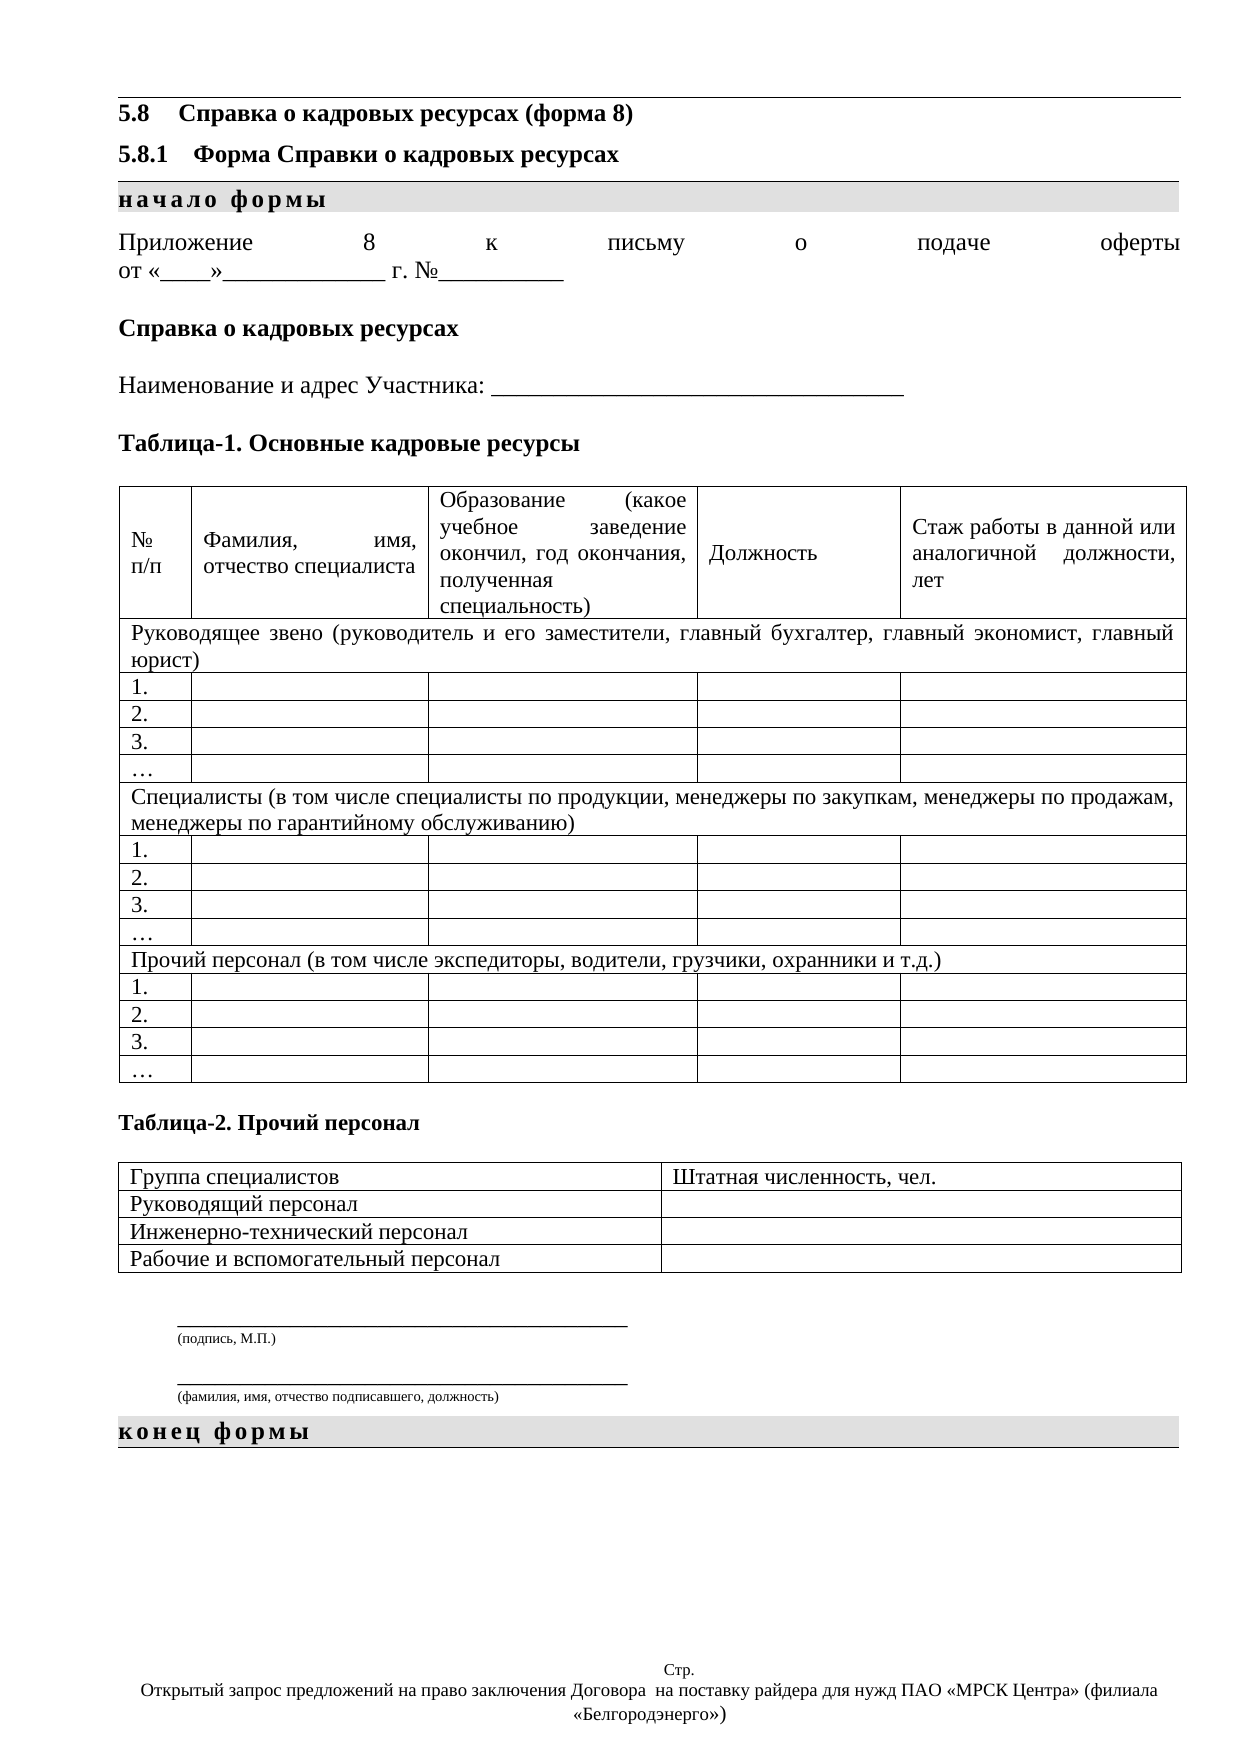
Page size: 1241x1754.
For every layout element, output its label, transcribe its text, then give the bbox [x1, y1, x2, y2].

text Приложение 8 к письму о подаче оферты от «____»_____________ г. №__________ [118, 227, 1181, 284]
table_cell [698, 755, 900, 782]
subtitle Форма Справки о кадровых ресурсах [118, 139, 1181, 168]
table_cell [192, 891, 428, 918]
text (подпись, М.П.) [118, 1330, 797, 1359]
table_cell [662, 1191, 1181, 1217]
table_cell [120, 673, 191, 699]
text Таблица-1. Основные кадровые ресурсы [118, 428, 1181, 457]
table_cell [429, 1001, 697, 1027]
table_cell [192, 728, 428, 754]
table_cell [901, 891, 1186, 918]
table_cell [120, 836, 191, 863]
table_cell [192, 919, 428, 945]
table_cell [901, 673, 1186, 699]
table_cell [120, 728, 191, 754]
table_header Штатная численность, чел. [662, 1163, 1181, 1189]
table_cell [698, 1028, 900, 1054]
table_header Стаж работы в данной или аналогичной должности, лет [901, 487, 1186, 618]
text ____________________________________ [118, 1301, 1181, 1330]
table_cell [901, 1028, 1186, 1054]
table_cell Прочий персонал (в том числе экспедиторы, водители, грузчики, охранники и т.д.) [120, 946, 1186, 972]
table_cell [429, 728, 697, 754]
table_cell [120, 1028, 191, 1054]
table_cell [901, 836, 1186, 863]
table_cell [698, 1056, 900, 1082]
table_header Образование (какое учебное заведение окончил, год окончания, полученная специальность) [429, 487, 697, 618]
table_cell [429, 701, 697, 727]
text конец формы [118, 1416, 1179, 1447]
table_cell Специалисты (в том числе специалисты по продукции, менеджеры по закупкам, менеджеры по продажам, менеджеры по гарантийному обслуживанию) [120, 783, 1186, 835]
table_cell [429, 1056, 697, 1082]
table_cell [698, 864, 900, 890]
table_cell [698, 974, 900, 1000]
table_header Должность [698, 487, 900, 618]
table_cell [192, 673, 428, 699]
table_cell [698, 919, 900, 945]
table_cell [698, 673, 900, 699]
table_cell [698, 891, 900, 918]
table_header Группа специалистов [119, 1163, 661, 1189]
table_cell [901, 864, 1186, 890]
table_cell … [120, 1056, 191, 1082]
table_cell [901, 1001, 1186, 1027]
table_cell Руководящий персонал [119, 1191, 661, 1217]
text Таблица-2. Прочий персонал [118, 1109, 1181, 1136]
table_cell [192, 1056, 428, 1082]
table_cell [120, 974, 191, 1000]
table_cell [901, 701, 1186, 727]
table_cell [429, 755, 697, 782]
table_cell … [120, 755, 191, 782]
table_cell [192, 864, 428, 890]
table_cell [429, 891, 697, 918]
table_cell [192, 1028, 428, 1054]
table_cell [901, 919, 1186, 945]
table_cell [429, 864, 697, 890]
table_cell Инженерно-технический персонал [119, 1218, 661, 1244]
text ____________________________________ [118, 1359, 1181, 1388]
table_header № п/п [120, 487, 191, 618]
table_cell [429, 1028, 697, 1054]
table_cell [662, 1218, 1181, 1244]
text начало формы [118, 182, 1179, 212]
table_cell [192, 974, 428, 1000]
table_cell Руководящее звено (руководитель и его заместители, главный бухгалтер, главный экономист, главный юрист) [120, 619, 1186, 672]
table_cell [901, 755, 1186, 782]
table_cell [192, 1001, 428, 1027]
table_cell [120, 1001, 191, 1027]
table_cell [698, 1001, 900, 1027]
table_cell [120, 701, 191, 727]
table_cell [192, 701, 428, 727]
table_header Фамилия, имя, отчество специалиста [192, 487, 428, 618]
table_cell [120, 891, 191, 918]
text (фамилия, имя, отчество подписавшего, должность) [118, 1388, 797, 1416]
table_cell [662, 1245, 1181, 1272]
table_cell [698, 701, 900, 727]
table_cell [429, 673, 697, 699]
table_cell [429, 836, 697, 863]
table_cell Рабочие и вспомогательный персонал [119, 1245, 661, 1272]
table_cell [698, 836, 900, 863]
table_cell [901, 974, 1186, 1000]
table_cell [698, 728, 900, 754]
table_cell [901, 1056, 1186, 1082]
table_cell [192, 836, 428, 863]
table_cell [192, 755, 428, 782]
table_cell [429, 974, 697, 1000]
text Справка о кадровых ресурсах [118, 313, 1181, 342]
subtitle Справка о кадровых ресурсах (форма 8) [118, 98, 1181, 127]
table_cell … [120, 919, 191, 945]
table_cell [429, 919, 697, 945]
text Наименование и адрес Участника: _________________________________ [118, 371, 1181, 399]
table_cell [901, 728, 1186, 754]
table_cell [120, 864, 191, 890]
